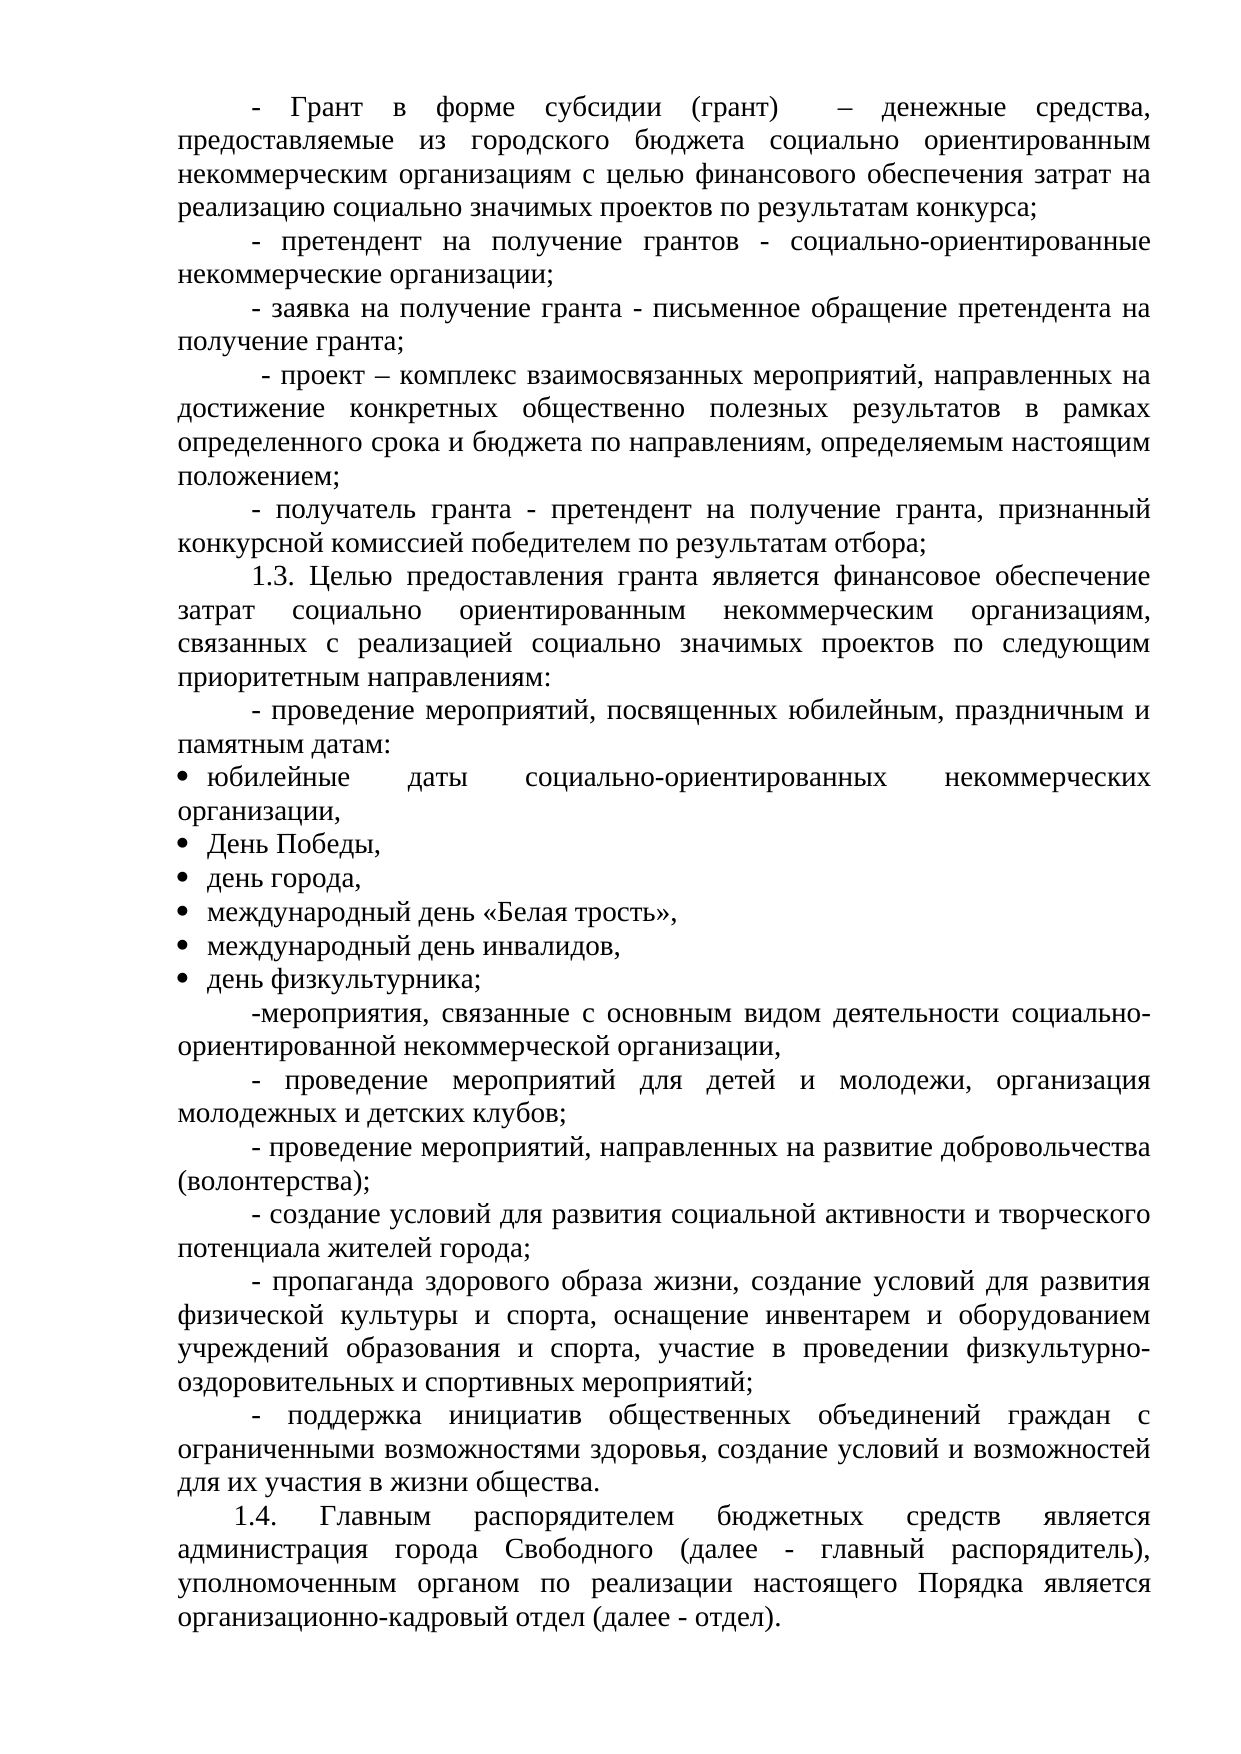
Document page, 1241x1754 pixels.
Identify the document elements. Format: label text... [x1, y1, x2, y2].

text - создание условий для развития социальной активности и творческого потенциала жителей города; [177, 1196, 1152, 1263]
list международный день инвалидов, [177, 928, 1152, 961]
text 1.3. Целью предоставления гранта является финансовое обеспечение затрат социально ориентированным некоммерческим организациям, связанных с реализацией социально значимых проектов по следующим приоритетным направлениям: [177, 558, 1152, 692]
text - проект – комплекс взаимосвязанных мероприятий, направленных на достижение конкретных общественно полезных результатов в рамках определенного срока и бюджета по направлениям, определяемым настоящим положением; [177, 357, 1152, 491]
list юбилейные даты социально-ориентированных некоммерческих организации, [177, 759, 1152, 827]
text - поддержка инициатив общественных объединений граждан с ограниченными возможностями здоровья, создание условий и возможностей для их участия в жизни общества. [177, 1397, 1152, 1498]
text 1.4. Главным распорядителем бюджетных средств является администрация города Свободного (далее - главный распорядитель), уполномоченным органом по реализации настоящего Порядка является организационно-кадровый отдел (далее - отдел). [177, 1498, 1152, 1632]
text - получатель гранта - претендент на получение гранта, признанный конкурсной комиссией победителем по результатам отбора; [177, 491, 1152, 558]
text -мероприятия, связанные с основным видом деятельности социально-ориентированной некоммерческой организации, [177, 995, 1152, 1062]
list день города, [177, 860, 1152, 894]
text - претендент на получение грантов - социально-ориентированные некоммерческие организации; [177, 223, 1152, 290]
list день физкультурника; [177, 961, 1152, 995]
list День Победы, [177, 827, 1152, 860]
text - проведение мероприятий, направленных на развитие добровольчества (волонтерства); [177, 1129, 1152, 1196]
list международный день «Белая трость», [177, 894, 1152, 928]
text - заявка на получение гранта - письменное обращение претендента на получение гранта; [177, 290, 1152, 357]
text - проведение мероприятий, посвященных юбилейным, праздничным и памятным датам: [177, 692, 1152, 759]
text - Грант в форме субсидии (грант) – денежные средства, предоставляемые из городского бюджета социально ориентированным некоммерческим организациям с целью финансового обеспечения затрат на реализацию социально значимых проектов по результатам конкурса; [177, 89, 1152, 223]
text - пропаганда здорового образа жизни, создание условий для развития физической культуры и спорта, оснащение инвентарем и оборудованием учреждений образования и спорта, участие в проведении физкультурно-оздоровительных и спортивных мероприятий; [177, 1263, 1152, 1397]
text - проведение мероприятий для детей и молодежи, организация молодежных и детских клубов; [177, 1062, 1152, 1129]
